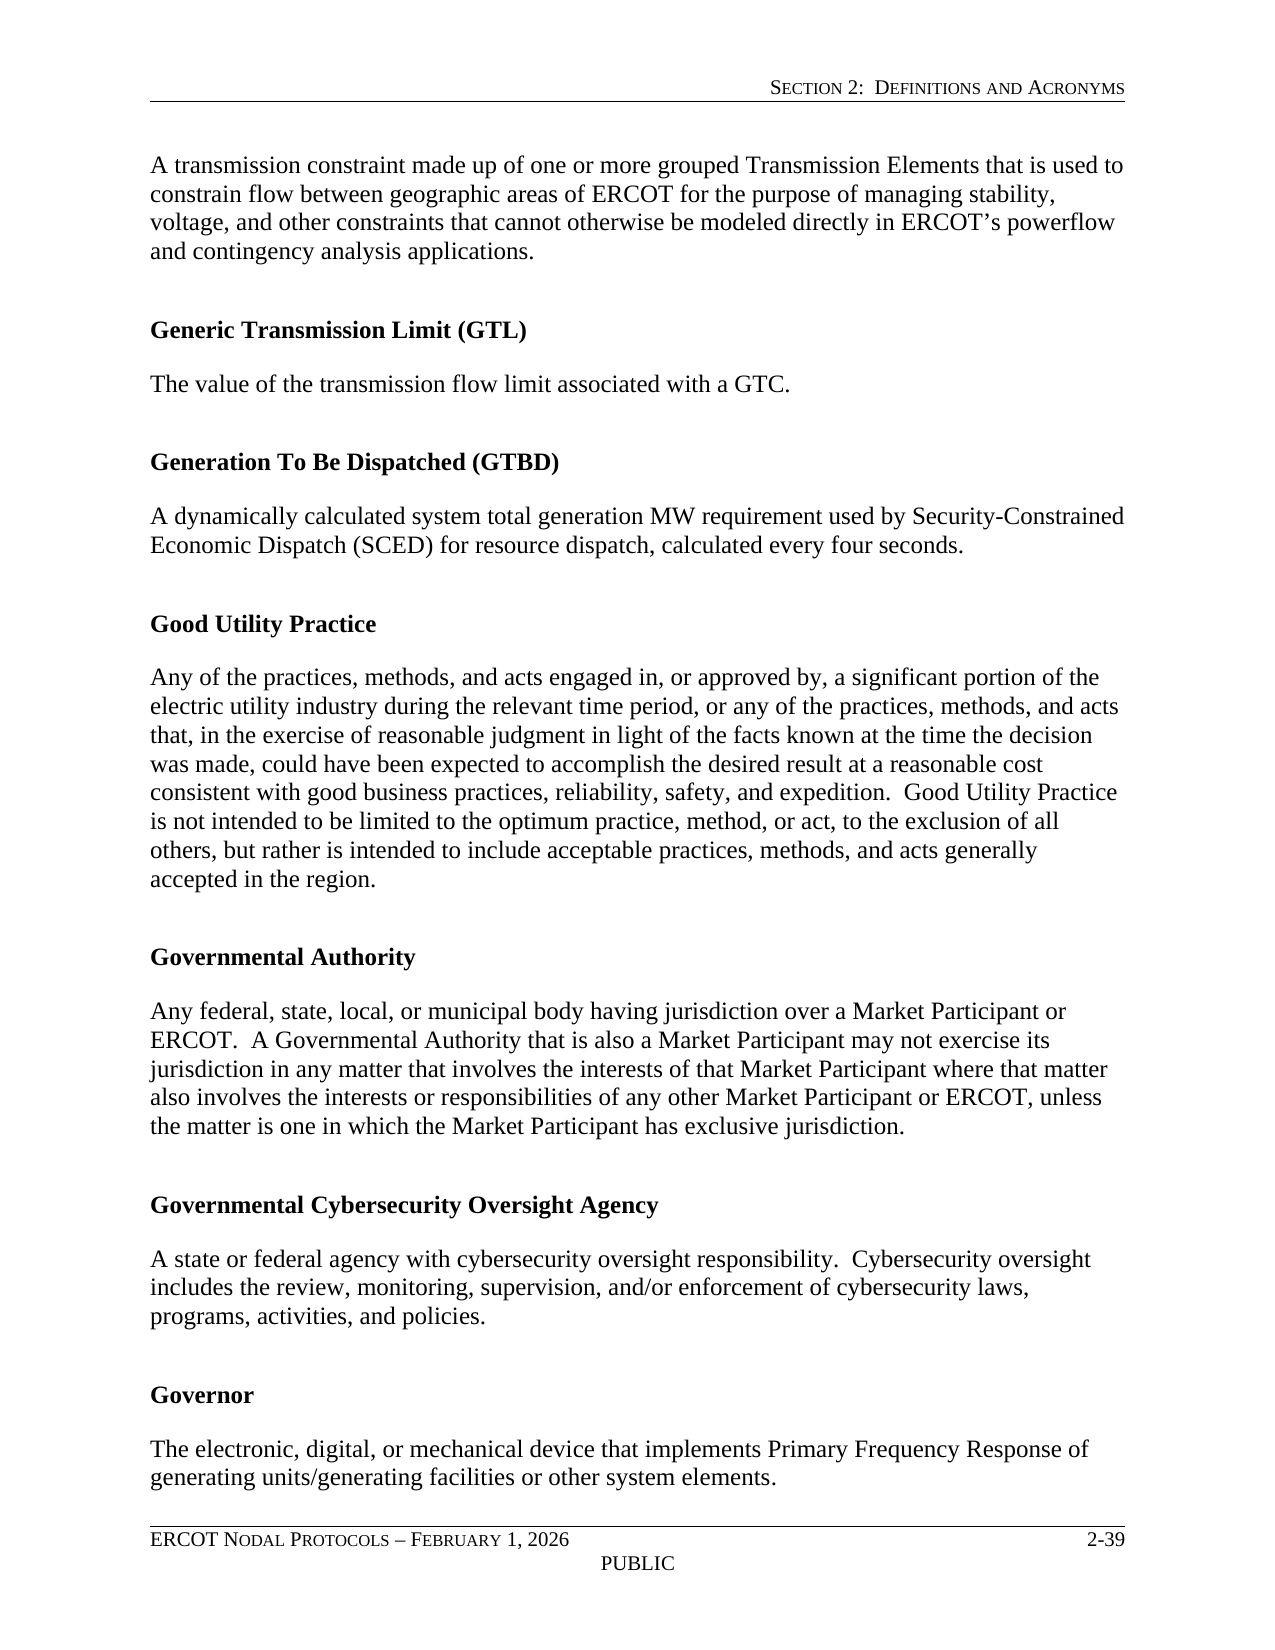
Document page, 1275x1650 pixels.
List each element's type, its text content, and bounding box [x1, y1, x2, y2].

text Governmental Authority [150, 942, 1125, 971]
text Generation To Be Dispatched (GTBD) [150, 447, 1125, 476]
text A state or federal agency with cybersecurity oversight responsibility. Cybersecurity oversight includes the review, monitoring, supervision, and/or enforcement of cybersecurity laws, programs, activities, and policies. [150, 1244, 1125, 1330]
text Governmental Cybersecurity Oversight Agency [150, 1190, 1125, 1219]
text The value of the transmission flow limit associated with a GTC. [150, 369, 1125, 397]
text Good Utility Practice [150, 609, 1125, 637]
text Any of the practices, methods, and acts engaged in, or approved by, a significant portion of the electric utility industry during the relevant time period, or any of the practices, methods, and acts that, in the exercise of reasonable judgment in light of the facts known at the time the decision was made, could have been expected to accomplish the desired result at a reasonable cost consistent with good business practices, reliability, safety, and expedition. Good Utility Practice is not intended to be limited to the optimum practice, method, or act, to the exclusion of all others, but rather is intended to include acceptable practices, methods, and acts generally accepted in the region. [150, 662, 1125, 892]
text A dynamically calculated system total generation MW requirement used by Security-Constrained Economic Dispatch (SCED) for resource dispatch, calculated every four seconds. [150, 501, 1125, 559]
text The electronic, digital, or mechanical device that implements Primary Frequency Response of generating units/generating facilities or other system elements. [150, 1434, 1125, 1491]
text A transmission constraint made up of one or more grouped Transmission Elements that is used to constrain flow between geographic areas of ERCOT for the purpose of managing stability, voltage, and other constraints that cannot otherwise be modeled directly in ERCOT’s powerflow and contingency analysis applications. [150, 150, 1125, 265]
text Generic Transmission Limit (GTL) [150, 315, 1125, 344]
text Governor [150, 1380, 1125, 1409]
text Any federal, state, local, or municipal body having jurisdiction over a Market Participant or ERCOT. A Governmental Authority that is also a Market Participant may not exercise its jurisdiction in any matter that involves the interests of that Market Participant where that matter also involves the interests or responsibilities of any other Market Participant or ERCOT, unless the matter is one in which the Market Participant has exclusive jurisdiction. [150, 996, 1125, 1140]
